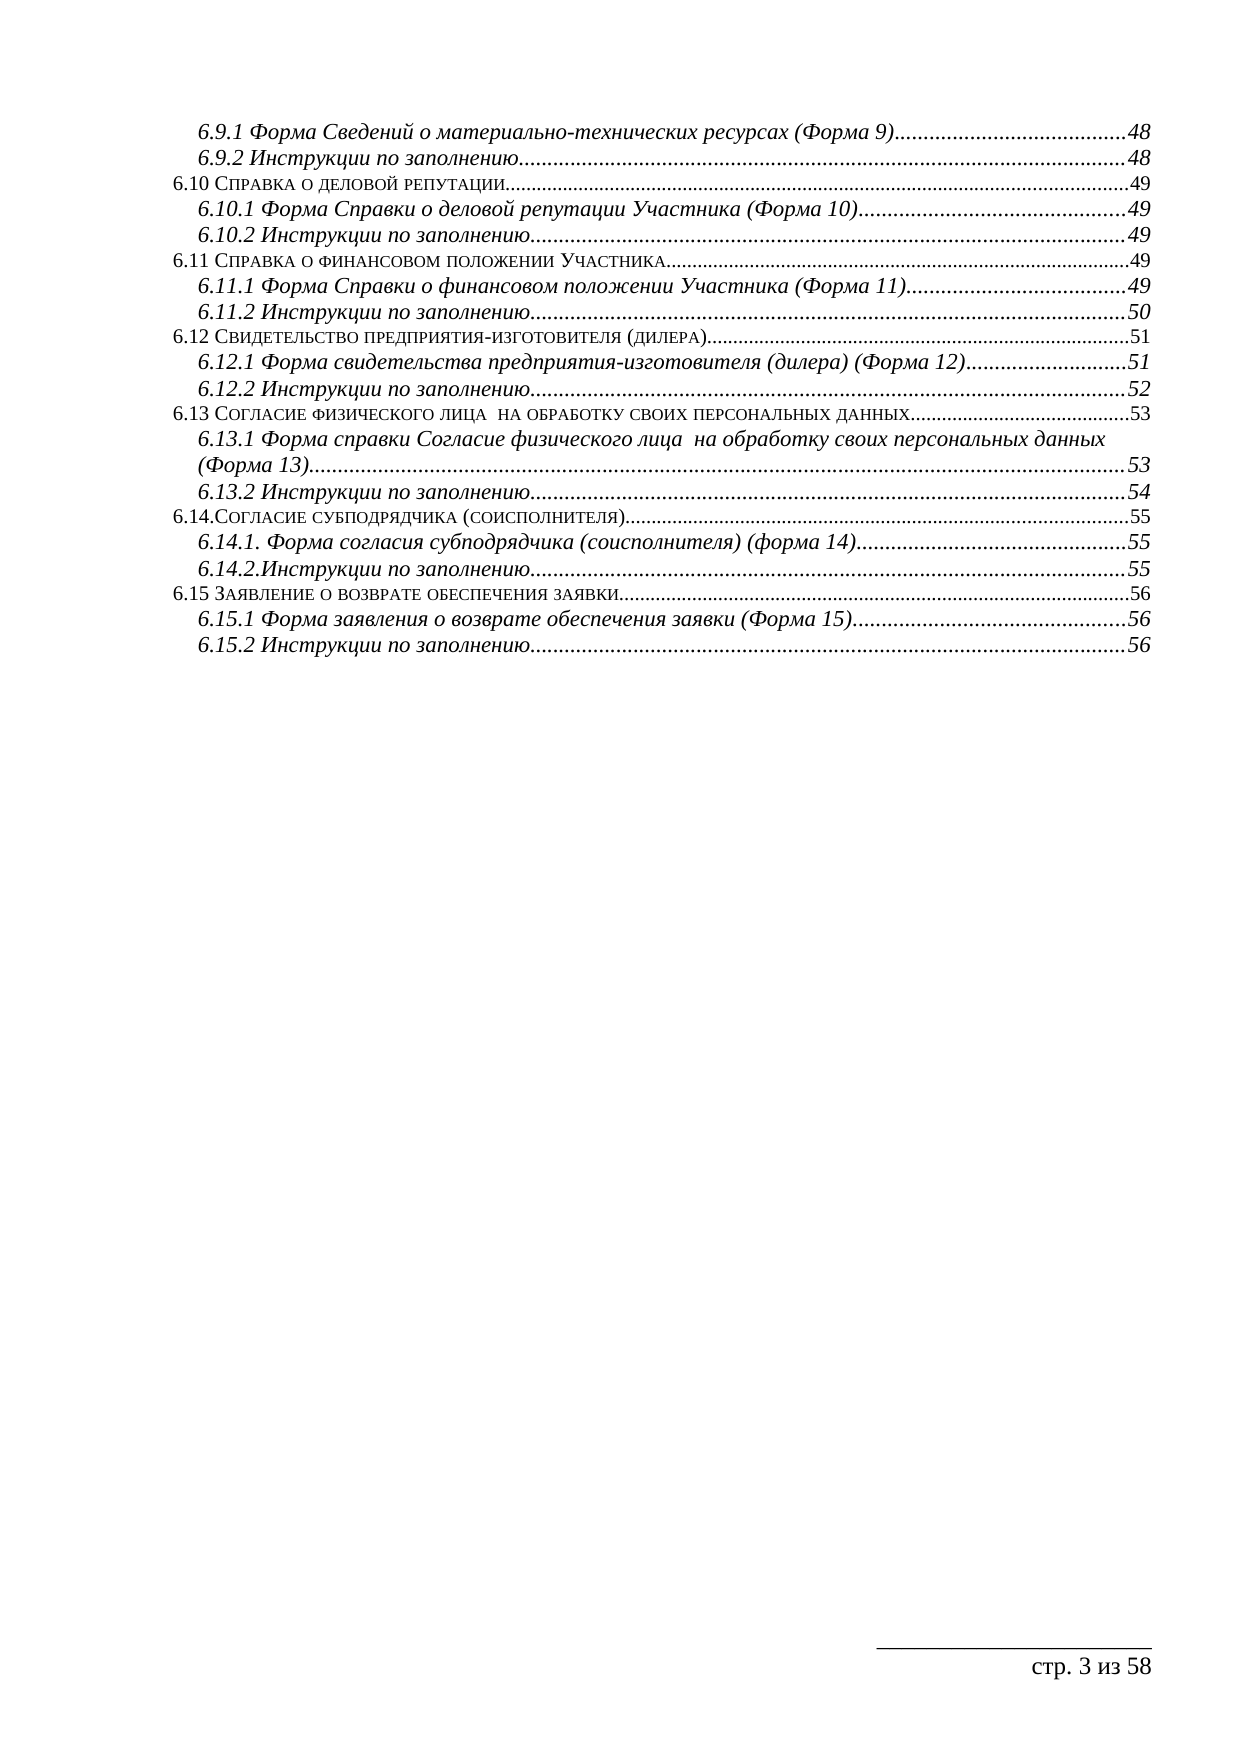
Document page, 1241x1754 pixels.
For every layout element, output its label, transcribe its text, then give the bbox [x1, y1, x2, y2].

text 6.12 Свидетельство предприятия-изготовителя (дилера) 51 [173, 324, 1152, 348]
text 6.15 Заявление о возврате обеспечения заявки 56 [173, 581, 1152, 605]
text 6.14.1. Форма согласия субподрядчика (соисполнителя) (форма 14) 55 [198, 528, 1152, 555]
text 6.15.2 Инструкции по заполнению 56 [198, 631, 1152, 658]
text 6.14.Согласие субподрядчика (соисполнителя) 55 [173, 504, 1152, 528]
text 6.13 Согласие физического лица на обработку своих персональных данных 53 [173, 401, 1152, 425]
text 6.14.2.Инструкции по заполнению 55 [198, 555, 1152, 581]
text 6.12.2 Инструкции по заполнению 52 [198, 375, 1152, 401]
text 6.10.1 Форма Справки о деловой репутации Участника (Форма 10) 49 [198, 195, 1152, 221]
text 6.15.1 Форма заявления о возврате обеспечения заявки (Форма 15) 56 [198, 605, 1152, 631]
text 6.9.1 Форма Сведений о материально-технических ресурсах (Форма 9) 48 [198, 118, 1152, 144]
text 6.11.2 Инструкции по заполнению 50 [198, 298, 1152, 324]
text 6.9.2 Инструкции по заполнению 48 [198, 144, 1152, 171]
text 6.13.1 Форма справки Согласие физического лица на обработку своих персональных данных (Форма 13) 53 [198, 425, 1152, 478]
text 6.10 Справка о деловой репутации 49 [173, 171, 1152, 195]
text 6.12.1 Форма свидетельства предприятия-изготовителя (дилера) (Форма 12) 51 [198, 348, 1152, 375]
text 6.11.1 Форма Справки о финансовом положении Участника (Форма 11) 49 [198, 272, 1152, 298]
text 6.11 Справка о финансовом положении Участника 49 [173, 248, 1152, 272]
text 6.10.2 Инструкции по заполнению 49 [198, 221, 1152, 248]
text 6.13.2 Инструкции по заполнению 54 [198, 478, 1152, 504]
